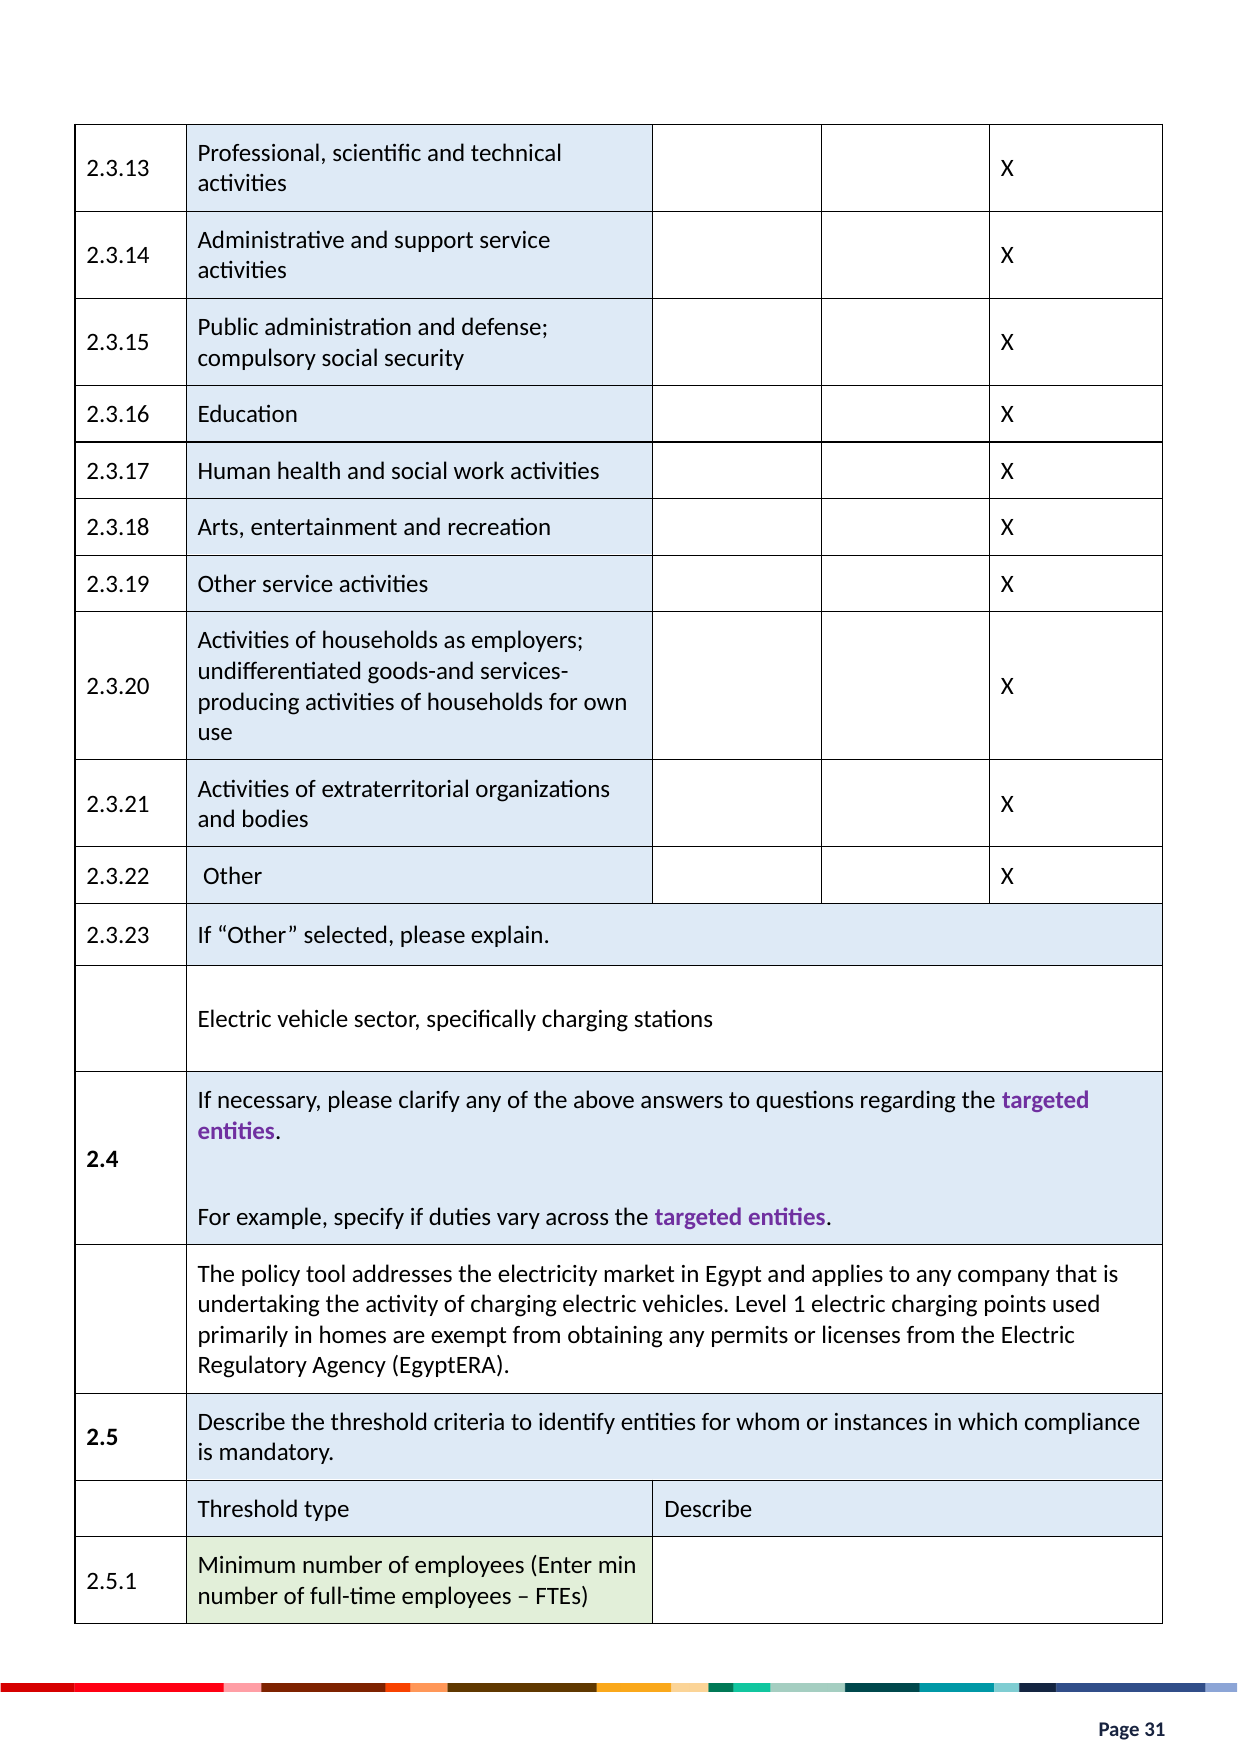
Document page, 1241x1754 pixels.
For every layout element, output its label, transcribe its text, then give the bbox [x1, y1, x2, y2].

table_cell 2.3.16 [76, 386, 186, 441]
table_cell Other service activities [187, 556, 652, 611]
table_cell 2.4 [76, 1072, 186, 1244]
table_cell X [990, 556, 1162, 611]
table_cell [76, 966, 186, 1071]
table_cell X [990, 212, 1162, 298]
table_cell 2.3.18 [76, 499, 186, 554]
table_cell [653, 760, 821, 846]
table_cell Activities of extraterritorial organizations and bodies [187, 760, 652, 846]
table_cell [822, 499, 989, 554]
table_cell 2.3.21 [76, 760, 186, 846]
table_cell Arts, entertainment and recreation [187, 499, 652, 554]
table_cell [653, 212, 821, 298]
table_cell X [990, 760, 1162, 846]
table_cell X [990, 299, 1162, 385]
table_cell Describe [653, 1481, 1162, 1536]
table_cell 2.5.1 [76, 1537, 186, 1623]
table_cell Describe the threshold criteria to identify entities for whom or instances in which compliance is mandatory. [187, 1394, 1162, 1479]
table_cell 2.3.19 [76, 556, 186, 611]
table_cell Minimum number of employees (Enter min number of full-time employees – FTEs) [187, 1537, 652, 1623]
table_cell X [990, 386, 1162, 441]
picture [0, 1683, 1236, 1692]
table_cell Activities of households as employers; undifferentiated goods-and services-producing activities of households for own use [187, 612, 652, 759]
table_cell [822, 125, 989, 211]
table_cell [822, 556, 989, 611]
table_cell [822, 847, 989, 903]
table_cell Public administration and defense; compulsory social security [187, 299, 652, 385]
table_cell 2.3.23 [76, 904, 186, 965]
table_cell [653, 125, 821, 211]
table_cell [653, 443, 821, 498]
table_cell [822, 443, 989, 498]
table_cell If “Other” selected, please explain. [187, 904, 1162, 965]
table_cell [653, 556, 821, 611]
table_cell 2.5 [76, 1394, 186, 1479]
table_cell [653, 499, 821, 554]
table_cell 2.3.15 [76, 299, 186, 385]
table_cell Education [187, 386, 652, 441]
table_cell [653, 612, 821, 759]
table_cell 2.3.13 [76, 125, 186, 211]
table_cell [822, 212, 989, 298]
table_cell [76, 1245, 186, 1392]
table_cell X [990, 847, 1162, 903]
table_cell [822, 760, 989, 846]
table_cell The policy tool addresses the electricity market in Egypt and applies to any company that is undertaking the activity of charging electric vehicles. Level 1 electric charging points used primarily in homes are exempt from obtaining any permits or licenses from the Electric Regulatory Agency (EgyptERA). [187, 1245, 1162, 1392]
table_cell Threshold type [187, 1481, 652, 1536]
table_cell [822, 612, 989, 759]
table_cell X [990, 443, 1162, 498]
table_cell Administrative and support service activities [187, 212, 652, 298]
table_cell X [990, 499, 1162, 554]
table_cell 2.3.14 [76, 212, 186, 298]
table_cell 2.3.22 [76, 847, 186, 903]
table_cell [653, 386, 821, 441]
table_cell 2.3.20 [76, 612, 186, 759]
table_cell If necessary, please clarify any of the above answers to questions regarding the targeted entities. For example, specify if duties vary across the targeted entities. [187, 1072, 1162, 1244]
table_cell Professional, scientific and technical activities [187, 125, 652, 211]
table_cell 2.3.17 [76, 443, 186, 498]
table_cell [653, 1537, 1162, 1623]
table_cell [822, 299, 989, 385]
table_cell [822, 386, 989, 441]
table_cell Other [187, 847, 652, 903]
table_cell X [990, 125, 1162, 211]
table_cell [653, 299, 821, 385]
table_cell [653, 847, 821, 903]
table_cell Human health and social work activities [187, 443, 652, 498]
table_cell Electric vehicle sector, specifically charging stations [187, 966, 1162, 1071]
table_cell X [990, 612, 1162, 759]
table_cell [76, 1481, 186, 1536]
